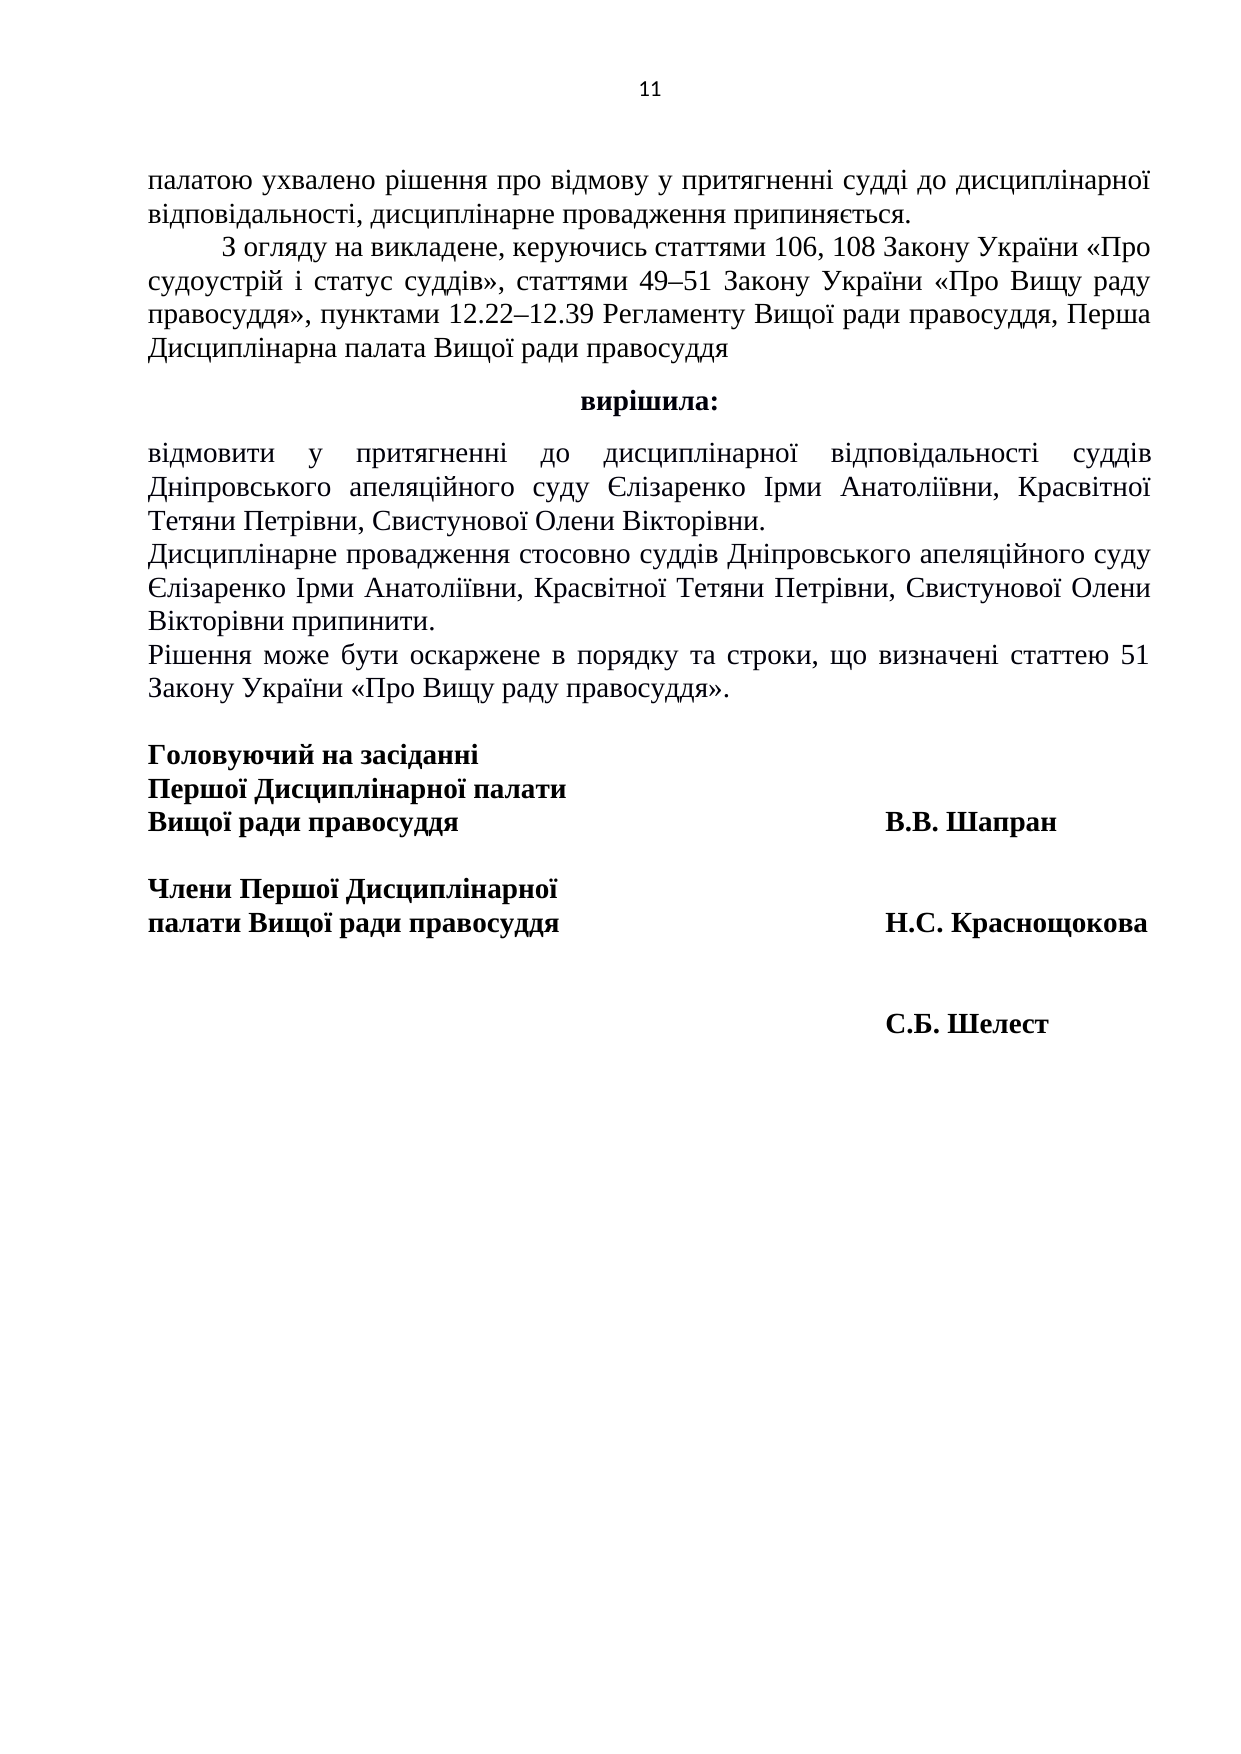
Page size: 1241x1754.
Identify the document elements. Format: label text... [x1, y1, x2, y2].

text Члени Першої Дисциплінарної [148, 872, 1152, 905]
text Рішення може бути оскаржене в порядку та строки, що визначені статтею 51 Закону України «Про Вищу раду правосуддя». [148, 637, 1152, 704]
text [148, 162, 1152, 229]
text Головуючий на засіданні [148, 737, 1152, 771]
text Вищої ради правосуддя В.В. Шапран [148, 804, 1152, 838]
text Дисциплінарне провадження стосовно суддів Дніпровського апеляційного суду Єлізаренко Ірми Анатоліївни, Красвітної Тетяни Петрівни, Свистунової Олени Вікторівни припинити. [148, 536, 1152, 637]
text Першої Дисциплінарної палати [148, 771, 1152, 804]
text палати Вищої ради правосуддя Н.С. Краснощокова [148, 905, 1152, 939]
text відмовити у притягненні до дисциплінарної відповідальності суддів Дніпровського апеляційного суду Єлізаренко Ірми Анатоліївни, Красвітної Тетяни Петрівни, Свистунової Олени Вікторівни. [148, 436, 1152, 536]
text С.Б. Шелест [148, 1006, 1152, 1039]
text вирішила: [148, 383, 1152, 416]
text З огляду на викладене, керуючись статтями 106, 108 Закону України «Про судоустрій і статус суддів», статтями 49–51 Закону України «Про Вищу раду правосуддя», пунктами 12.22–12.39 Регламенту Вищої ради правосуддя, Перша Дисциплінарна палата Вищої ради правосуддя [148, 229, 1152, 364]
